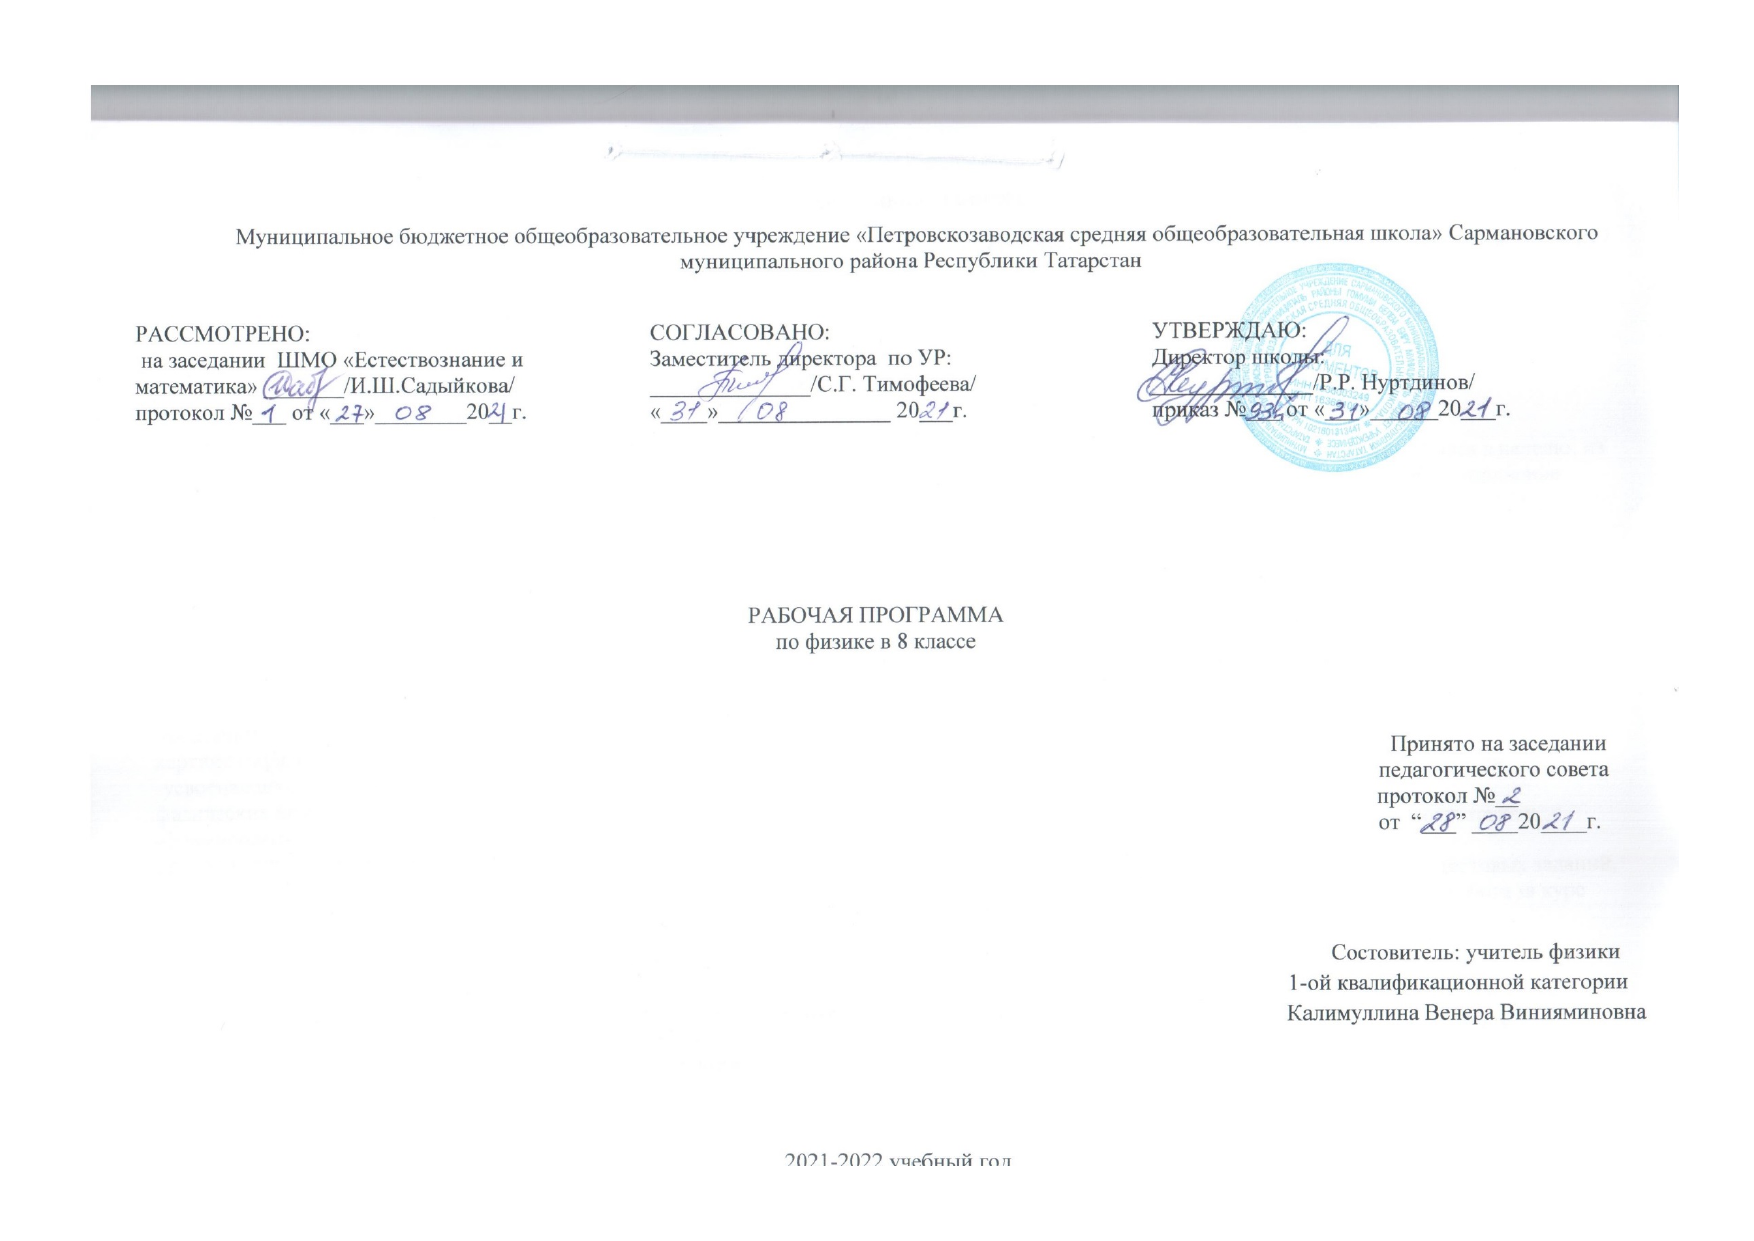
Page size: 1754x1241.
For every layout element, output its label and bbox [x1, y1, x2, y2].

picture [75, 75, 1679, 1166]
